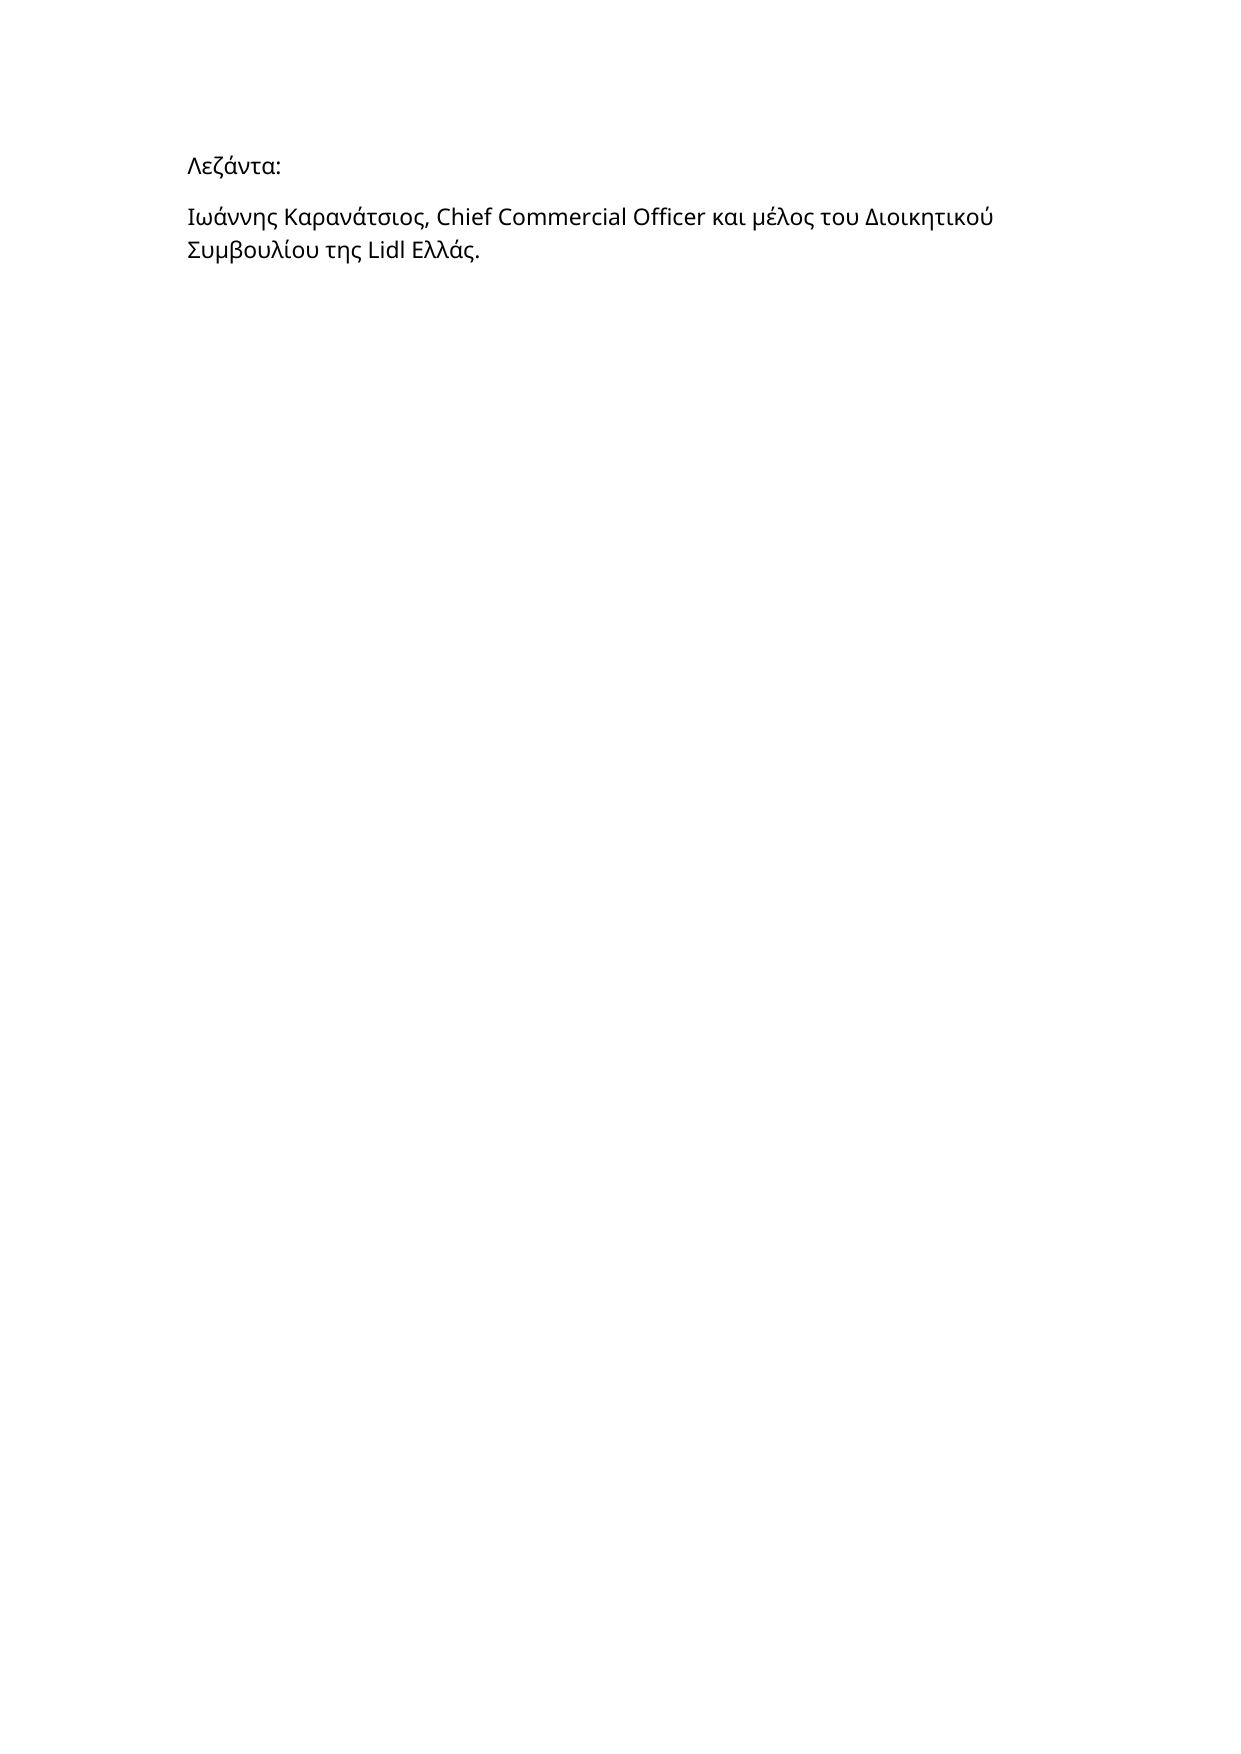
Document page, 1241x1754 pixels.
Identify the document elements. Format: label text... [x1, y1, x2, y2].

text Ιωάννης Καρανάτσιος, Chief Commercial Officer και μέλος του Διοικητικού Συμβουλίου της Lidl Ελλάς. [187, 200, 1053, 265]
text Λεζάντα: [187, 150, 1053, 181]
